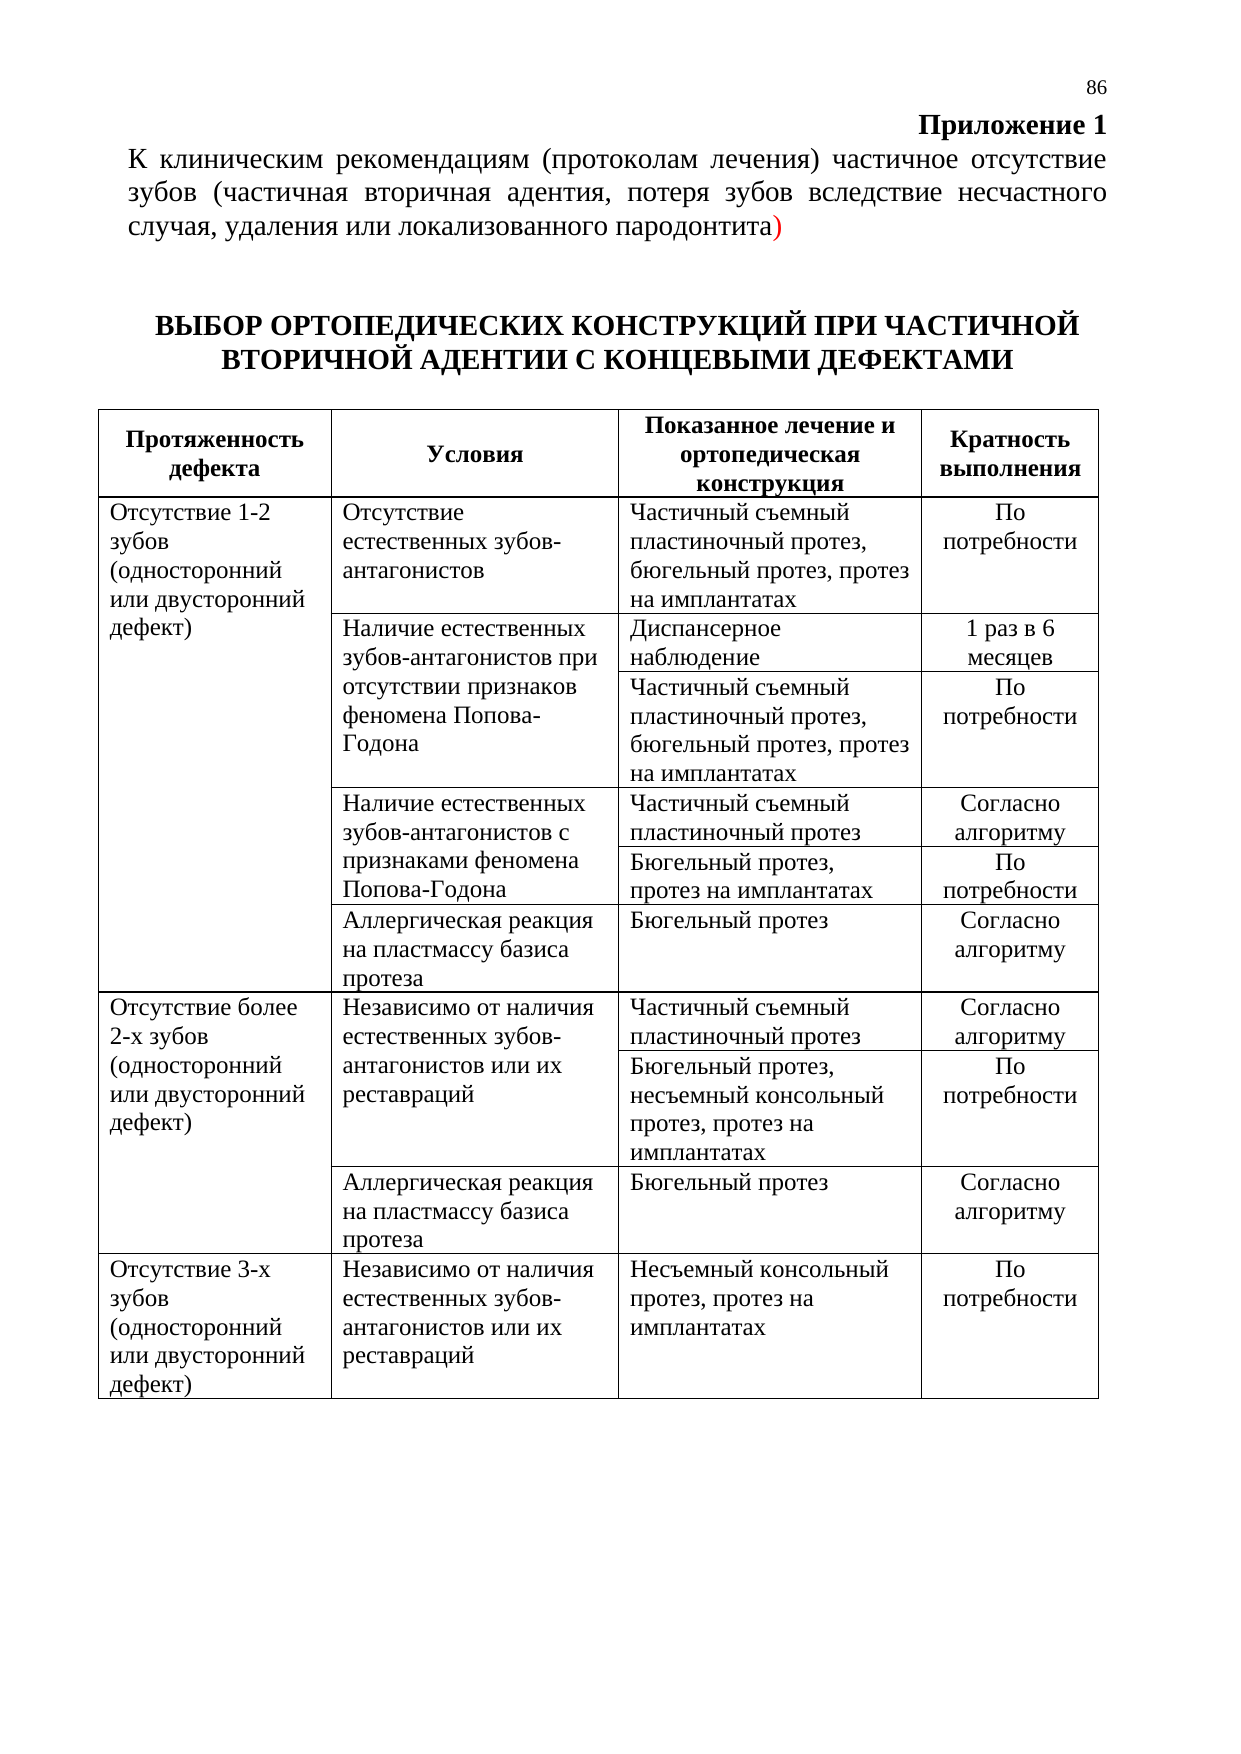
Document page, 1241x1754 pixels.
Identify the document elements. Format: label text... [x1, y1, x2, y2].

table_cell Отсутствие естественных зубов-антагонистов [332, 498, 618, 612]
table_header Условия [332, 410, 618, 496]
table_cell По потребности [922, 1051, 1098, 1166]
text ВЫБОР ОРТОПЕДИЧЕСКИХ КОНСТРУКЦИЙ ПРИ ЧАСТИЧНОЙ ВТОРИЧНОЙ АДЕНТИИ С КОНЦЕВЫМИ ДЕФЕКТАМИ [128, 308, 1107, 376]
table_cell 1 раз в 6 месяцев [922, 614, 1098, 671]
table_cell Отсутствие 1-2 зубов (односторонний или двусторонний дефект) [99, 498, 331, 991]
table_cell Бюгельный протез [619, 905, 921, 991]
table_cell Согласно алгоритму [922, 788, 1098, 846]
table_cell Независимо от наличия естественных зубов-антагонистов или их реставраций [332, 993, 618, 1166]
table_cell По потребности [922, 498, 1098, 612]
table_cell Частичный съемный пластиночный протез, бюгельный протез, протез на имплантатах [619, 672, 921, 787]
table_cell Аллергическая реакция на пластмассу базиса протеза [332, 905, 618, 991]
table_cell Аллергическая реакция на пластмассу базиса протеза [332, 1167, 618, 1253]
table_cell Частичный съемный пластиночный протез [619, 788, 921, 846]
table_header Показанное лечение и ортопедическая конструкция [619, 410, 921, 496]
table_header Кратность выполнения [922, 410, 1098, 496]
table_cell Наличие естественных зубов-антагонистов при отсутствии признаков феномена Попова-Годона [332, 614, 618, 787]
table_header Протяженность дефекта [99, 410, 331, 496]
table_cell Бюгельный протез, несъемный консольный протез, протез на имплантатах [619, 1051, 921, 1166]
table_cell Несъемный консольный протез, протез на имплантатах [619, 1254, 921, 1398]
table_cell Бюгельный протез [619, 1167, 921, 1253]
table_cell Бюгельный протез, протез на имплантатах [619, 847, 921, 904]
table_cell Диспансерное наблюдение [619, 614, 921, 671]
text Приложение 1 [128, 107, 1107, 141]
table_cell Согласно алгоритму [922, 905, 1098, 991]
table_cell Согласно алгоритму [922, 1167, 1098, 1253]
table_cell Частичный съемный пластиночный протез, бюгельный протез, протез на имплантатах [619, 498, 921, 612]
text К клиническим рекомендациям (протоколам лечения) частичное отсутствие зубов (частичная вторичная адентия, потеря зубов вследствие несчастного случая, удаления или локализованного пародонтита) [128, 141, 1107, 241]
table_cell Наличие естественных зубов-антагонистов с признаками феномена Попова-Годона [332, 788, 618, 904]
table_cell По потребности [922, 1254, 1098, 1398]
table_cell Отсутствие более 2-х зубов (односторонний или двусторонний дефект) [99, 993, 331, 1253]
table_cell По потребности [922, 847, 1098, 904]
table_cell Частичный съемный пластиночный протез [619, 993, 921, 1050]
table_cell Согласно алгоритму [922, 993, 1098, 1050]
table_cell Независимо от наличия естественных зубов-антагонистов или их реставраций [332, 1254, 618, 1398]
table_cell Отсутствие 3-х зубов (односторонний или двусторонний дефект) [99, 1254, 331, 1398]
table_cell По потребности [922, 672, 1098, 787]
